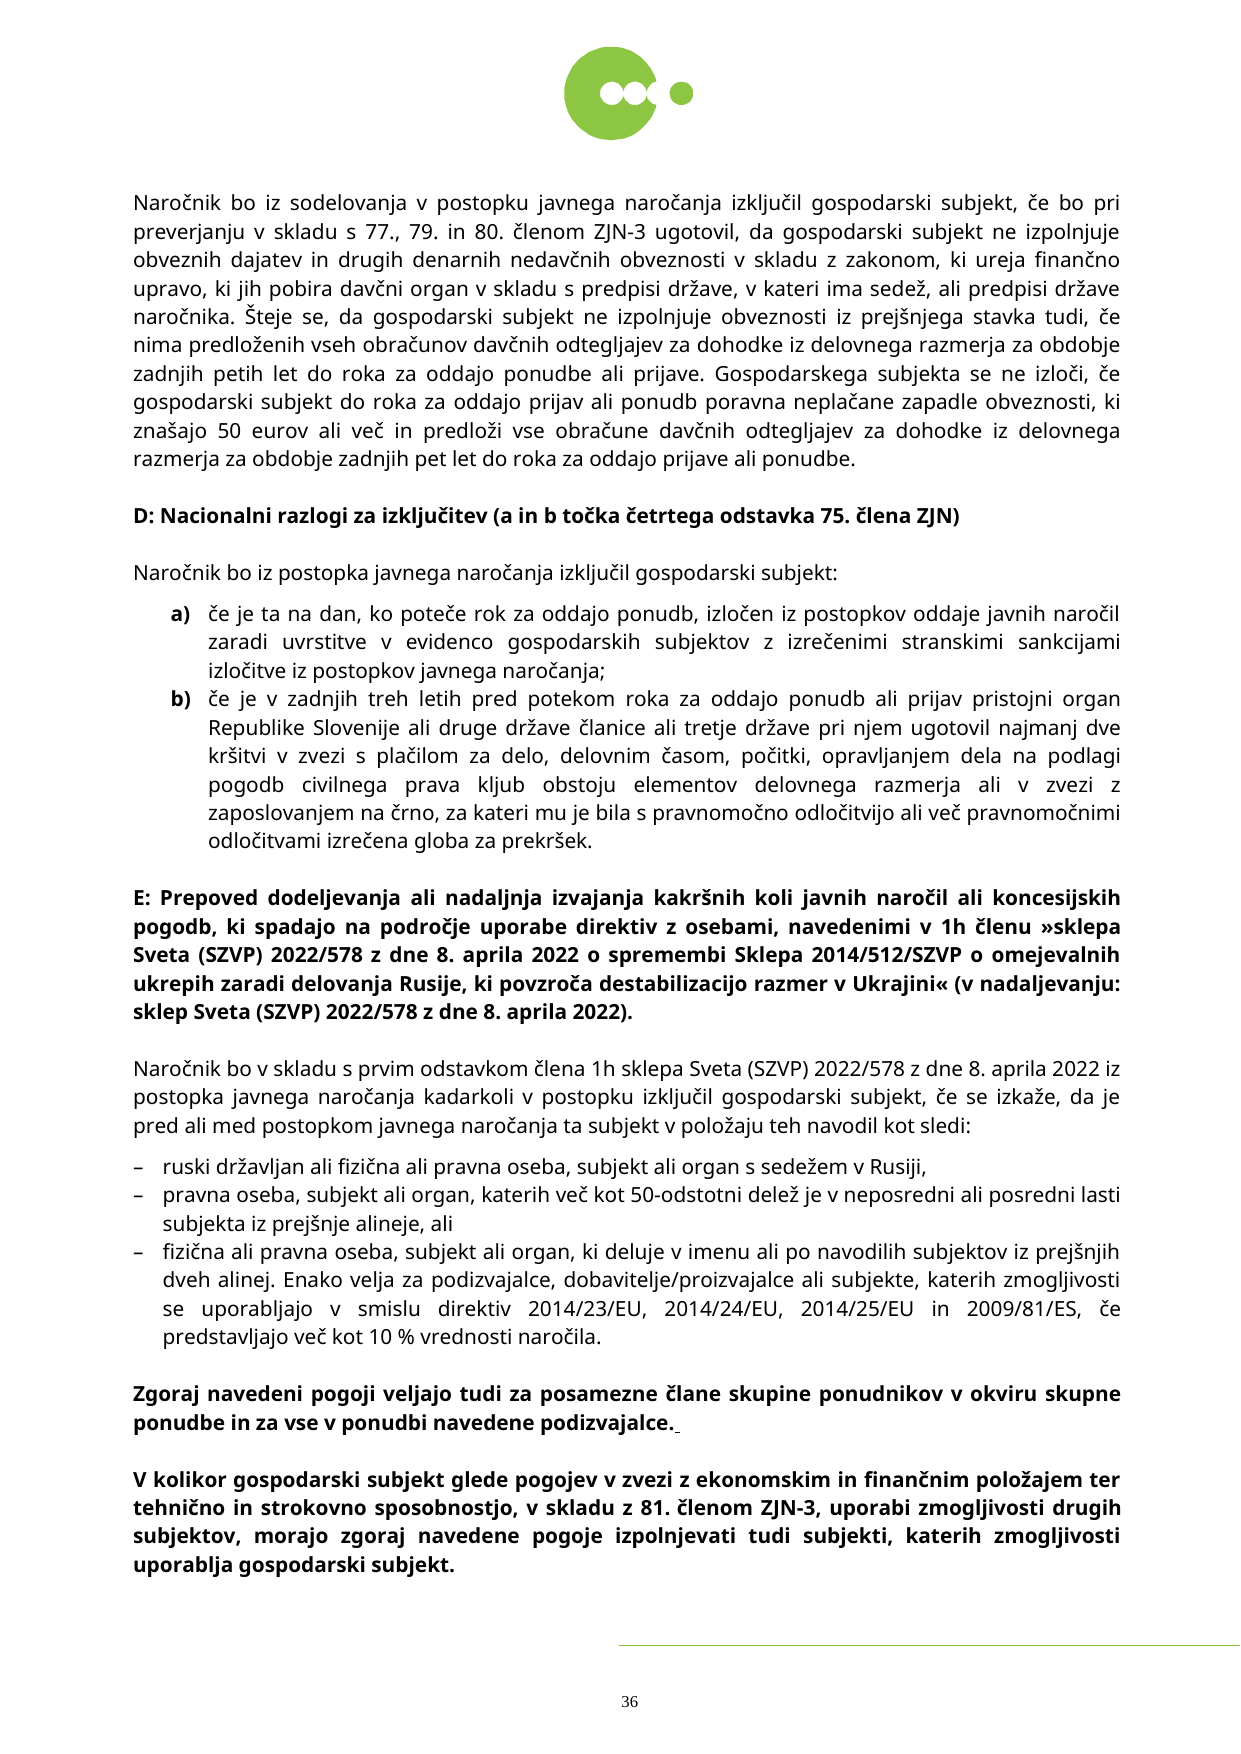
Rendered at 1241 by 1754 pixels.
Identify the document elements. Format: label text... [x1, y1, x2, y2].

text V kolikor gospodarski subjekt glede pogojev v zvezi z ekonomskim in finančnim položajem ter tehnično in strokovno sposobnostjo, v skladu z 81. členom ZJN-3, uporabi zmogljivosti drugih subjektov, morajo zgoraj navedene pogoje izpolnjevati tudi subjekti, katerih zmogljivosti uporablja gospodarski subjekt. [133, 1465, 1122, 1578]
text Naročnik bo iz sodelovanja v postopku javnega naročanja izključil gospodarski subjekt, če bo pri preverjanju v skladu s 77., 79. in 80. členom ZJN-3 ugotovil, da gospodarski subjekt ne izpolnjuje obveznih dajatev in drugih denarnih nedavčnih obveznosti v skladu z zakonom, ki ureja finančno upravo, ki jih pobira davčni organ v skladu s predpisi države, v kateri ima sedež, ali predpisi države naročnika. Šteje se, da gospodarski subjekt ne izpolnjuje obveznosti iz prejšnjega stavka tudi, če nima predloženih vseh obračunov davčnih odtegljajev za dohodke iz delovnega razmerja za obdobje zadnjih petih let do roka za oddajo ponudbe ali prijave. Gospodarskega subjekta se ne izloči, če gospodarski subjekt do roka za oddajo prijav ali ponudb poravna neplačane zapadle obveznosti, ki znašajo 50 eurov ali več in predloži vse obračune davčnih odtegljajev za dohodke iz delovnega razmerja za obdobje zadnjih pet let do roka za oddajo prijave ali ponudbe. [133, 188, 1122, 473]
text Zgoraj navedeni pogoji veljajo tudi za posamezne člane skupine ponudnikov v okviru skupne ponudbe in za vse v ponudbi navedene podizvajalce. [133, 1379, 1122, 1436]
list če je v zadnjih treh letih pred potekom roka za oddajo ponudb ali prijav pristojni organ Republike Slovenije ali druge države članice ali tretje države pri njem ugotovil najmanj dve kršitvi v zvezi s plačilom za delo, delovnim časom, počitki, opravljanjem dela na podlagi pogodb civilnega prava kljub obstoju elementov delovnega razmerja ali v zvezi z zaposlovanjem na črno, za kateri mu je bila s pravnomočno odločitvijo ali več pravnomočnimi odločitvami izrečena globa za prekršek. [170, 684, 1122, 855]
list pravna oseba, subjekt ali organ, katerih več kot 50-odstotni delež je v neposredni ali posredni lasti subjekta iz prejšnje alineje, ali [133, 1180, 1122, 1237]
text Naročnik bo v skladu s prvim odstavkom člena 1h sklepa Sveta (SZVP) 2022/578 z dne 8. aprila 2022 iz postopka javnega naročanja kadarkoli v postopku izključil gospodarski subjekt, če se izkaže, da je pred ali med postopkom javnega naročanja ta subjekt v položaju teh navodil kot sledi: [133, 1054, 1122, 1139]
list če je ta na dan, ko poteče rok za oddajo ponudb, izločen iz postopkov oddaje javnih naročil zaradi uvrstitve v evidenco gospodarskih subjektov z izrečenimi stranskimi sankcijami izločitve iz postopkov javnega naročanja; [170, 599, 1122, 684]
list ruski državljan ali fizična ali pravna oseba, subjekt ali organ s sedežem v Rusiji, [133, 1152, 1122, 1180]
text Naročnik bo iz postopka javnega naročanja izključil gospodarski subjekt: [133, 558, 1122, 587]
text D: Nacionalni razlogi za izključitev (a in b točka četrtega odstavka 75. člena ZJN) [133, 501, 1122, 530]
text E: Prepoved dodeljevanja ali nadaljnja izvajanja kakršnih koli javnih naročil ali koncesijskih pogodb, ki spadajo na področje uporabe direktiv z osebami, navedenimi v 1h členu »sklepa Sveta (SZVP) 2022/578 z dne 8. aprila 2022 o spremembi Sklepa 2014/512/SZVP o omejevalnih ukrepih zaradi delovanja Rusije, ki povzroča destabilizacijo razmer v Ukrajini« (v nadaljevanju: sklep Sveta (SZVP) 2022/578 z dne 8. aprila 2022). [133, 883, 1122, 1026]
list fizična ali pravna oseba, subjekt ali organ, ki deluje v imenu ali po navodilih subjektov iz prejšnjih dveh alinej. Enako velja za podizvajalce, dobavitelje/proizvajalce ali subjekte, katerih zmogljivosti se uporabljajo v smislu direktiv 2014/23/EU, 2014/24/EU, 2014/25/EU in 2009/81/ES, če predstavljajo več kot 10 % vrednosti naročila. [133, 1237, 1122, 1351]
